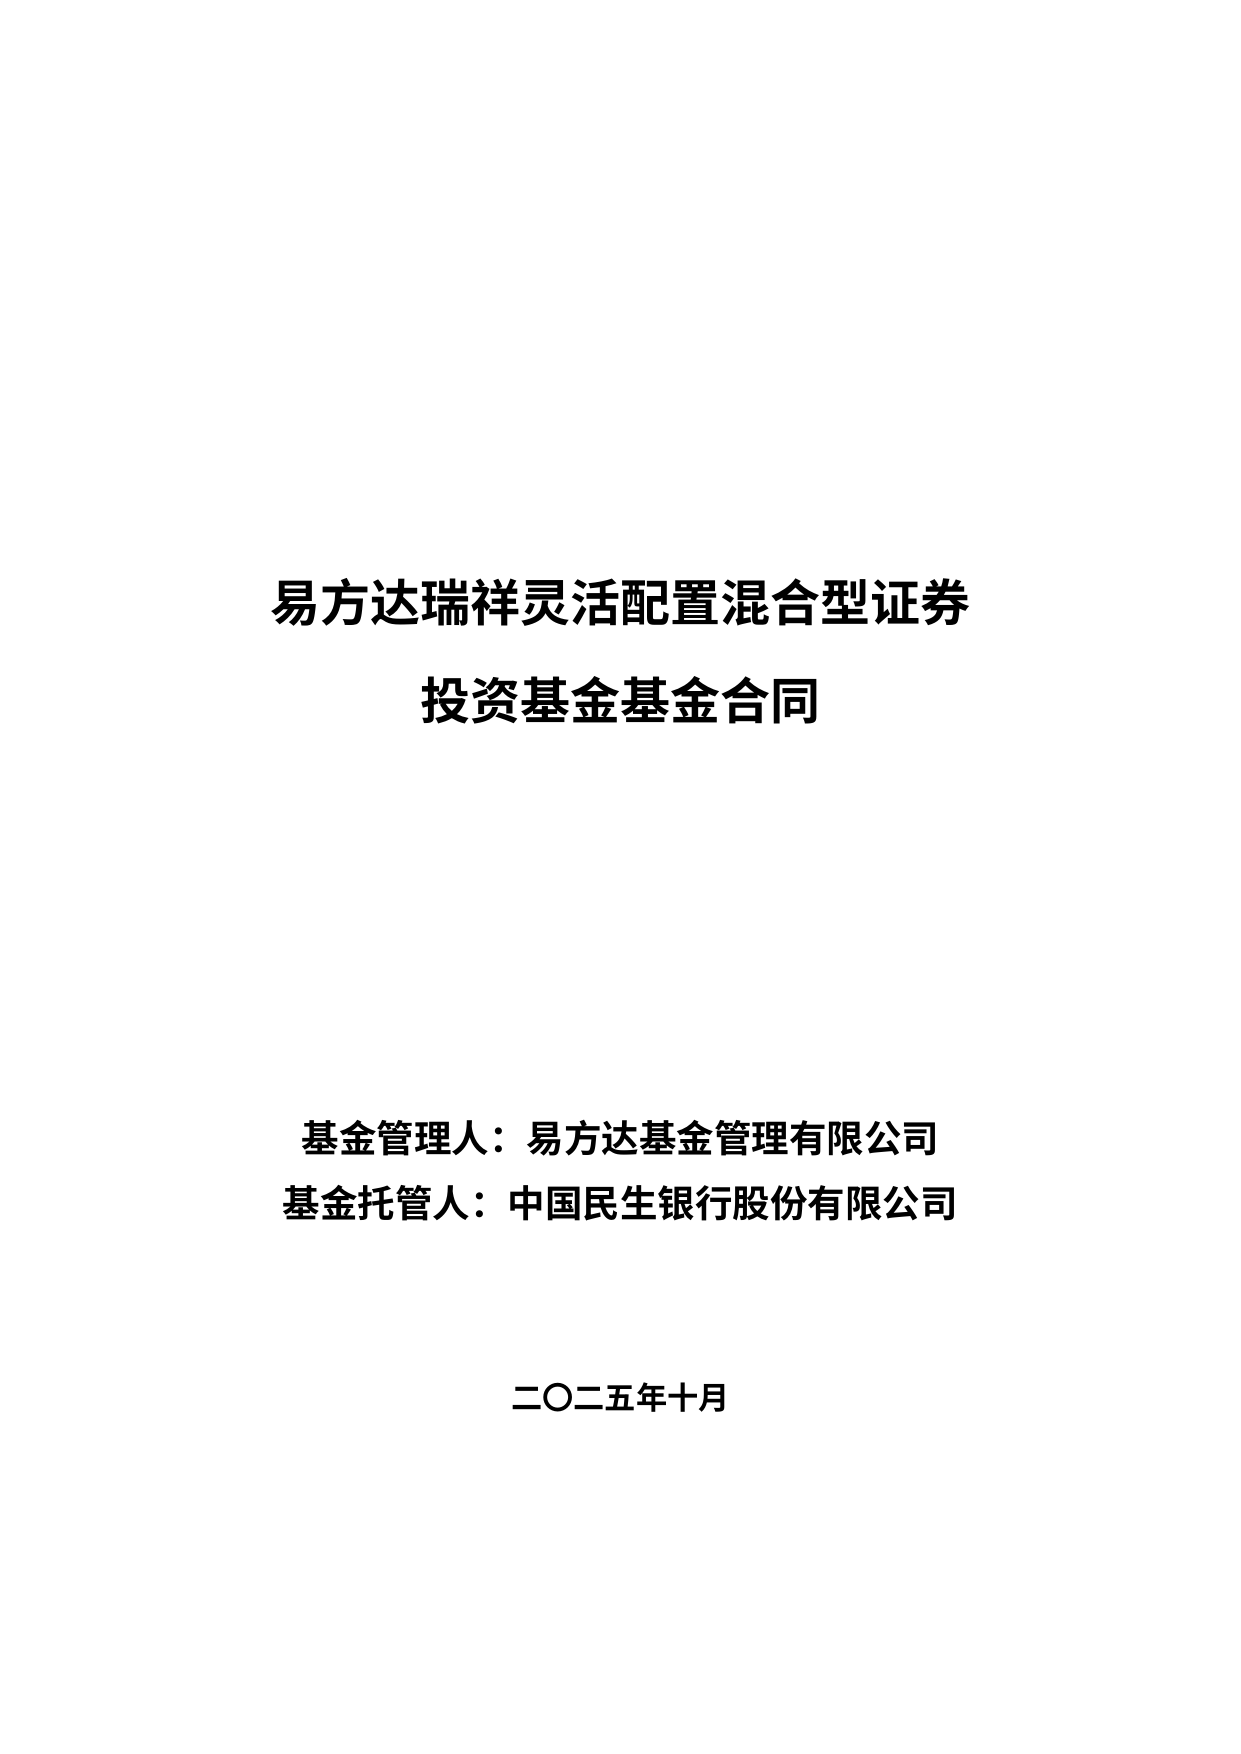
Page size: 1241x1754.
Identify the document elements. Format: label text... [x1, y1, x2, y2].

text 易方达瑞祥灵活配置混合型证券 [187, 551, 1053, 649]
text 基金管理人：易方达基金管理有限公司 [187, 1104, 1053, 1169]
text 二〇二五年十月 [187, 1364, 1053, 1429]
text 基金托管人：中国民生银行股份有限公司 [187, 1169, 1053, 1234]
text 投资基金基金合同 [187, 649, 1053, 746]
